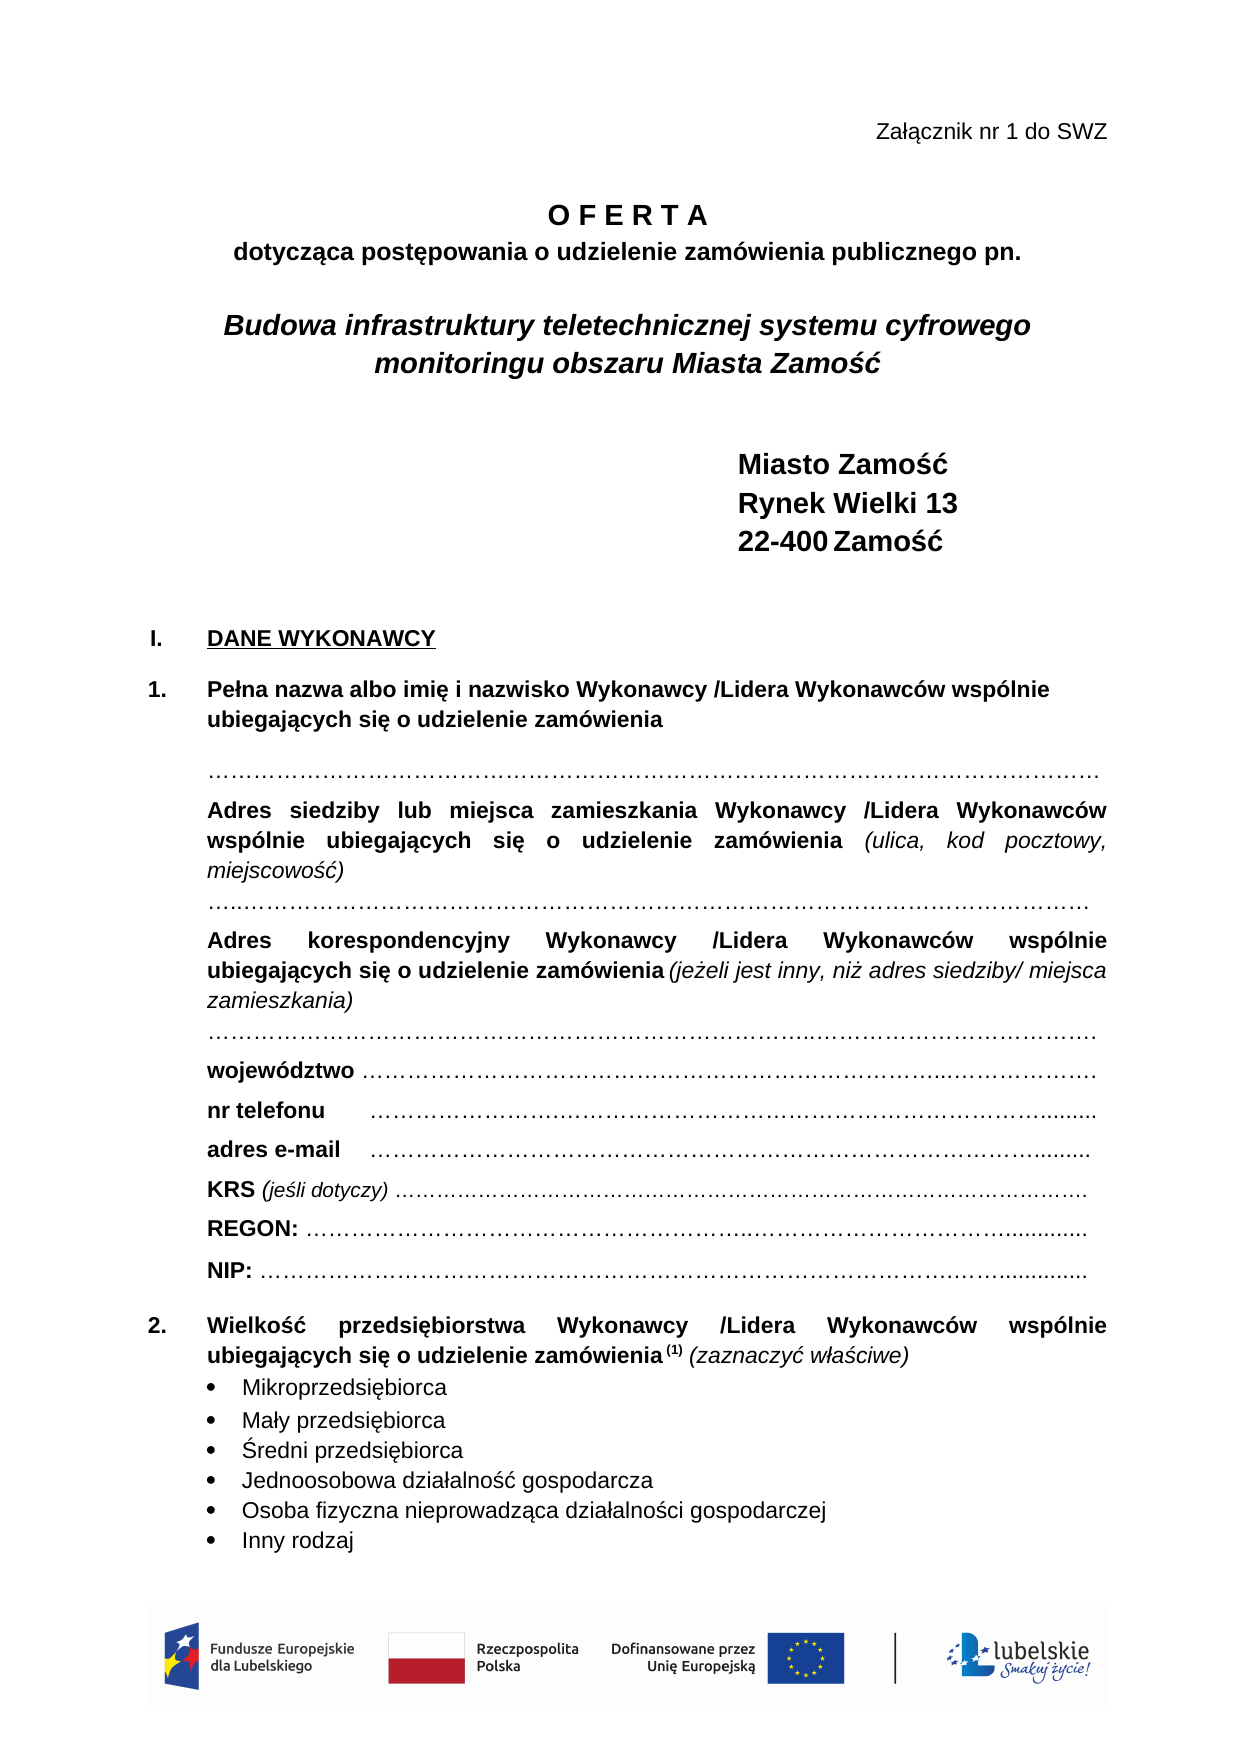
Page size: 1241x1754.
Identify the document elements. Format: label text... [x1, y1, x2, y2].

list DANE WYKONAWCY [162, 625, 1048, 652]
list Pełna nazwa albo imię i nazwisko Wykonawcy /Lidera Wykonawców wspólnie ubiegających się o udzielenie zamówienia [148, 676, 1107, 733]
text ……………………………………………………………………………………………………… [207, 757, 1107, 784]
text Średni przedsiębiorca [207, 1437, 1107, 1463]
list Zamość [738, 524, 1107, 558]
text województwo …………………………………………………………………...………………. [207, 1057, 1107, 1083]
text Mikroprzedsiębiorca [207, 1374, 1107, 1401]
text …..………………………………………………………………………………………………… [207, 888, 1107, 914]
text Jednoosobowa działalność gospodarcza [207, 1467, 1107, 1493]
subtitle Budowa infrastruktury teletechnicznej systemu cyfrowego monitoringu obszaru Miasta Zamość [148, 307, 1107, 379]
text Załącznik nr 1 do SWZ [148, 118, 1107, 144]
text Osoba fizyczna nieprowadząca działalności gospodarczej [207, 1497, 1107, 1524]
text Adres siedziby lub miejsca zamieszkania Wykonawcy /Lidera Wykonawców wspólnie ubiegających się o udzielenie zamówienia (ulica, kod pocztowy, miejscowość) [207, 797, 1107, 884]
picture [147, 1605, 1108, 1707]
text NIP: ……………………………………………………………………………….…….............. [207, 1257, 1107, 1283]
text Adres korespondencyjny Wykonawcy /Lidera Wykonawców wspólnie ubiegających się o udzielenie zamówienia (jeżeli jest inny, niż adres siedziby/ miejsca zamieszkania) [207, 927, 1107, 1014]
subtitle Miasto Zamość [738, 447, 1107, 481]
text ……………………………………………………………………..………………………………. [207, 1018, 1107, 1044]
text Inny rodzaj [207, 1527, 1107, 1554]
text nr telefonu …………………….………………………………………………………......... adres e-mail ……………………………………………………………………………......... [207, 1097, 1107, 1162]
text REGON: …………………………………………………..……………………………............. [207, 1215, 1107, 1241]
text O F E R T A [148, 198, 1107, 232]
text Rynek Wielki 13 [664, 486, 1107, 519]
list Wielkość przedsiębiorstwa Wykonawcy /Lidera Wykonawców wspólnie ubiegających się o udzielenie zamówienia (1) (zaznaczyć właściwe) [148, 1312, 1107, 1368]
text KRS (jeśli dotyczy) ………………………………………………………………………………………. [207, 1176, 1107, 1202]
text Mały przedsiębiorca [207, 1407, 1107, 1433]
text dotycząca postępowania o udzielenie zamówienia publicznego pn. [148, 237, 1107, 266]
